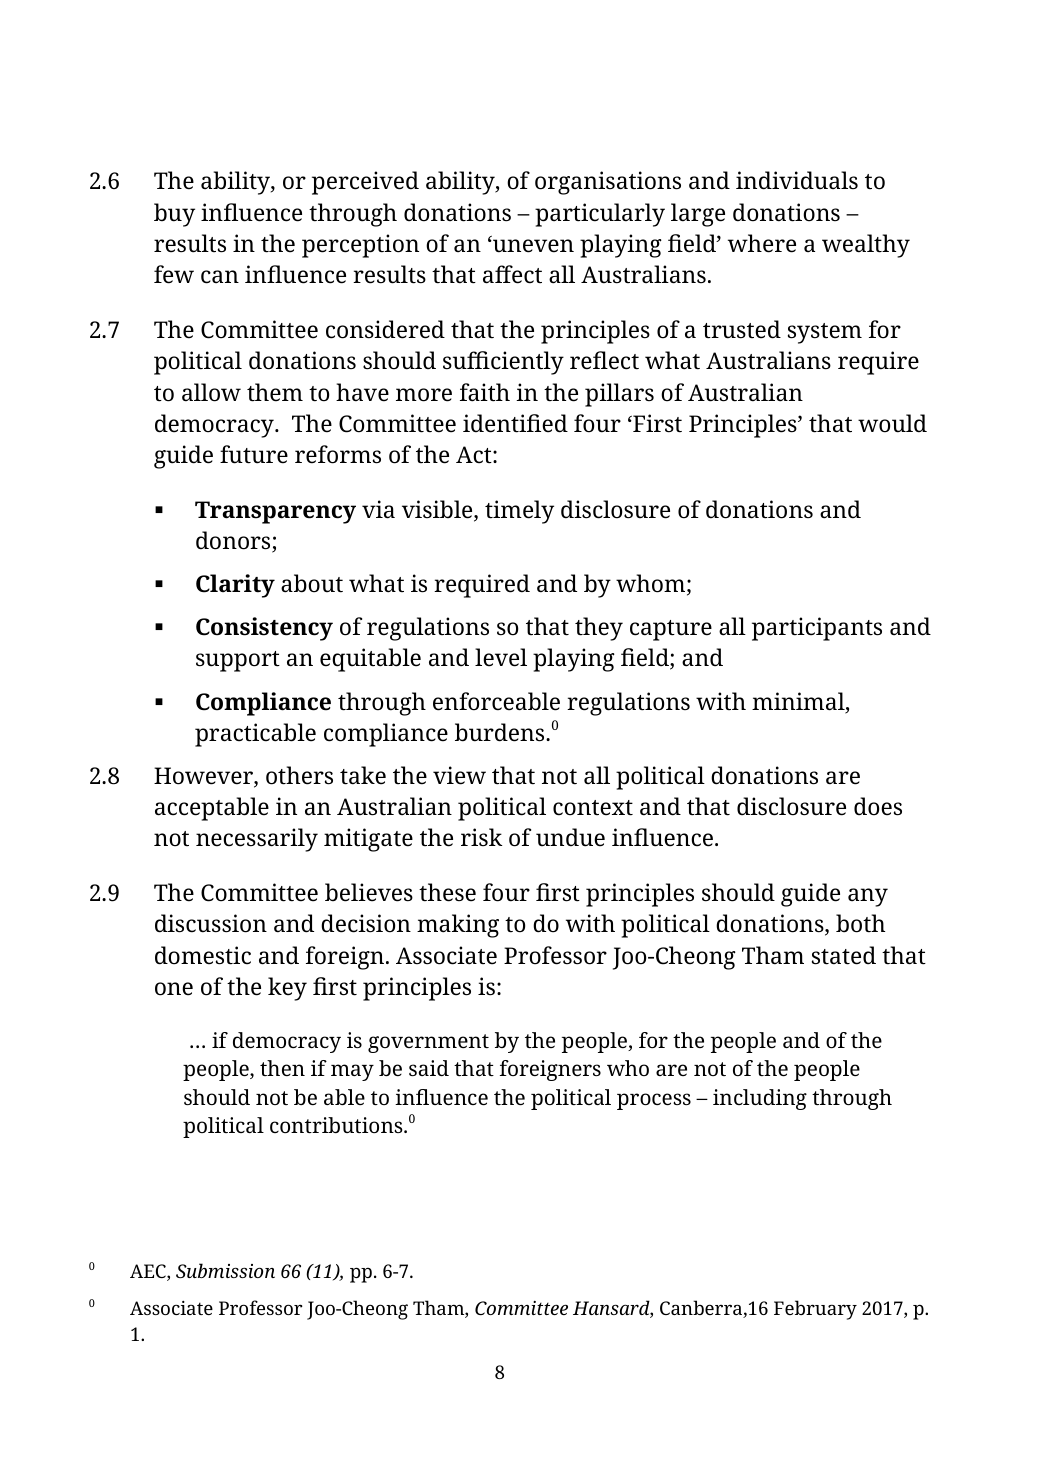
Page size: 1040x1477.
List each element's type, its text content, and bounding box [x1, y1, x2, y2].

text … if democracy is government by the people, for the people and of the people, then if may be said that foreigners who are not of the people should not be able to influence the political process – including through political contributions. [183, 1026, 909, 1139]
text Compliance through enforceable regulations with minimal, practicable compliance burdens. [153, 685, 933, 748]
text 2.9 The Committee believes these four first principles should guide any discussion and decision making to do with political donations, both domestic and foreign. Associate Professor Joo-Cheong Tham stated that one of the key first principles is: [88, 877, 933, 1002]
text Transparency via visible, timely disclosure of donations and donors; [153, 494, 933, 556]
text 2.6 The ability, or perceived ability, of organisations and individuals to buy influence through donations – particularly large donations – results in the perception of an ‘uneven playing field’ where a wealthy few can influence results that affect all Australians. [88, 165, 933, 290]
text Consistency of regulations so that they capture all participants and support an equitable and level playing field; and [153, 611, 933, 674]
text 2.8 However, others take the view that not all political donations are acceptable in an Australian political context and that disclosure does not necessarily mitigate the risk of undue influence. [88, 760, 933, 853]
text Clarity about what is required and by whom; [153, 568, 933, 599]
text 2.7 The Committee considered that the principles of a trusted system for political donations should sufficiently reflect what Australians require to allow them to have more faith in the pillars of Australian democracy. The Committee identified four ‘First Principles’ that would guide future reforms of the Act: [88, 314, 933, 470]
